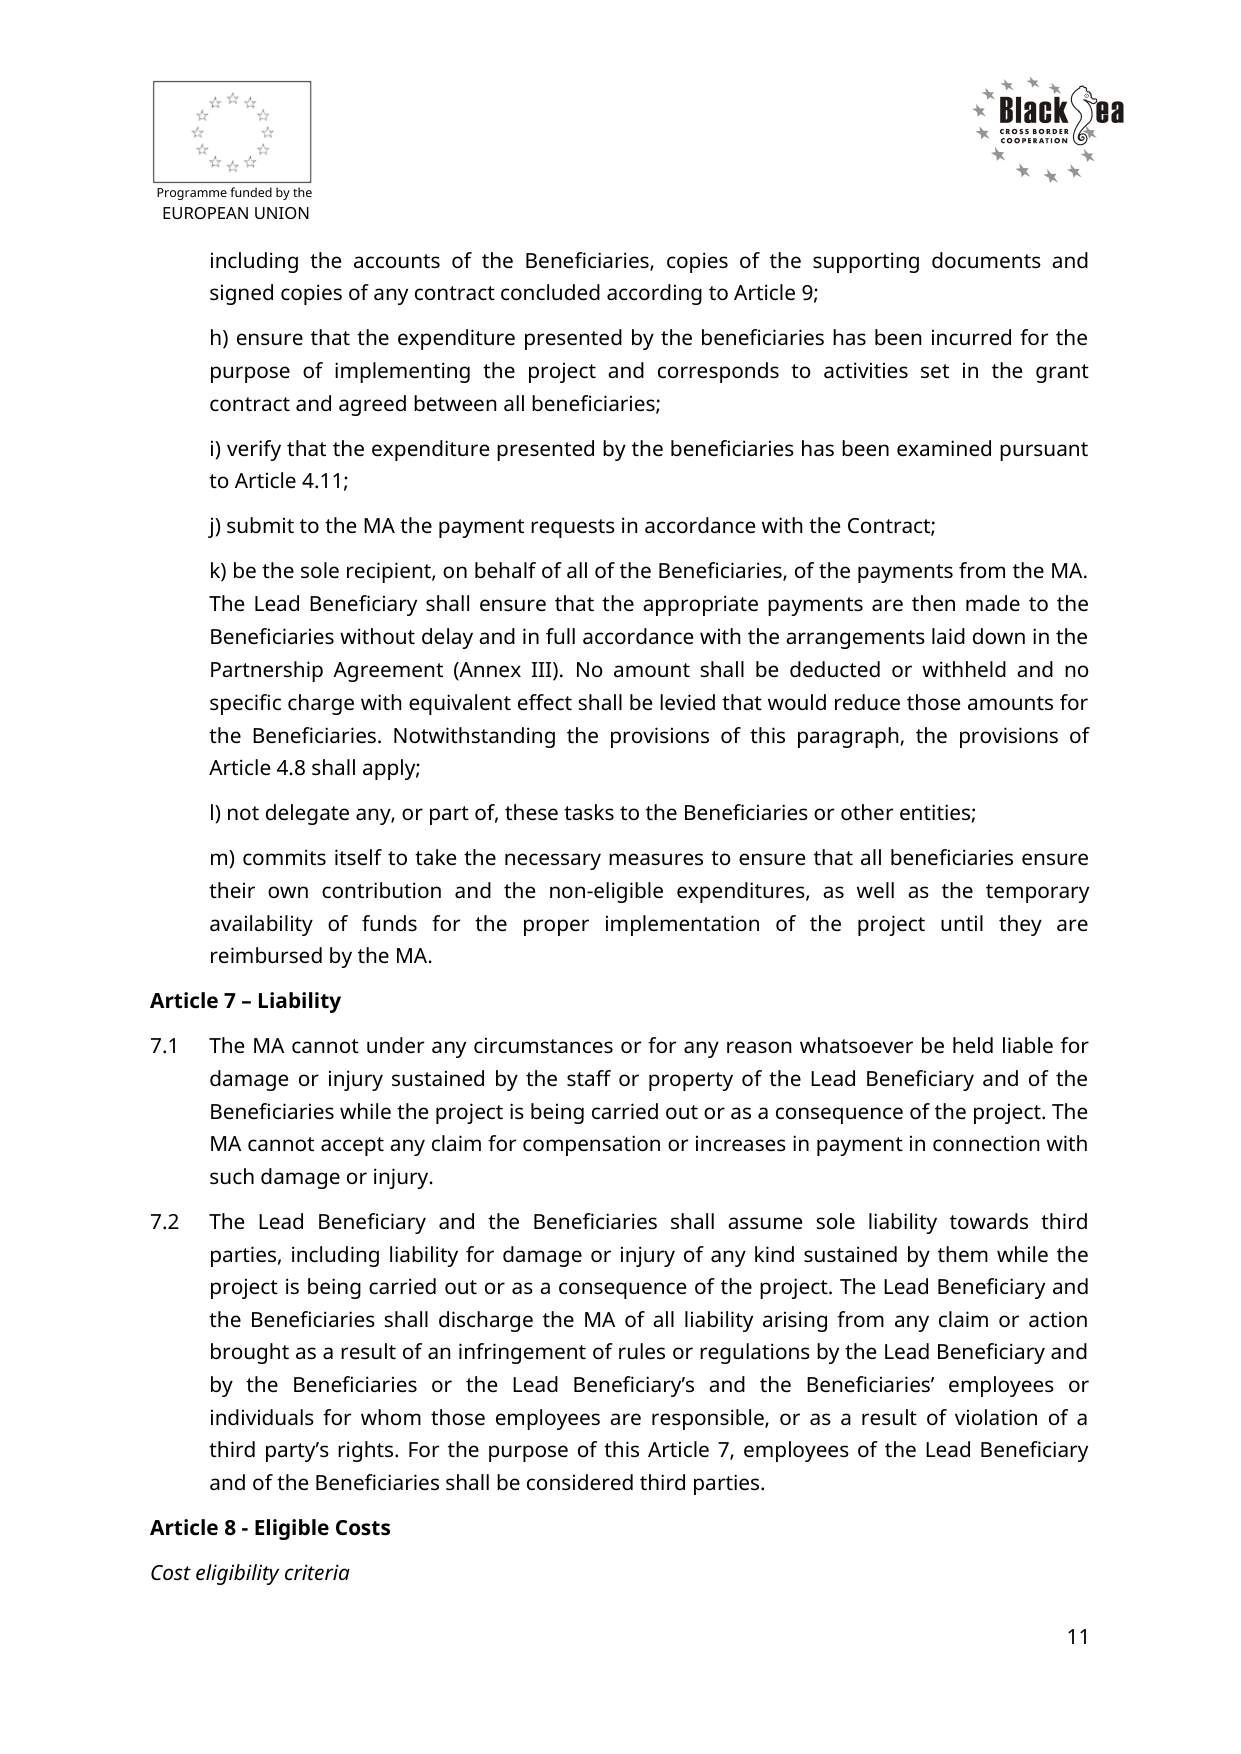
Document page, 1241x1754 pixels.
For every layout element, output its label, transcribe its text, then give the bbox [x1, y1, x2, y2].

text i) verify that the expenditure presented by the beneficiaries has been examined pursuant to Article 4.11; [209, 434, 1090, 495]
text Article 7 – Liability [150, 986, 1090, 1015]
text Cost eligibility criteria [150, 1558, 1090, 1587]
text m) commits itself to take the necessary measures to ensure that all beneficiaries ensure their own contribution and the non-eligible expenditures, as well as the temporary availability of funds for the proper implementation of the project until they are reimbursed by the MA. [209, 843, 1090, 970]
picture [970, 75, 1125, 185]
text k) be the sole recipient, on behalf of all of the Beneficiaries, of the payments from the MA. The Lead Beneficiary shall ensure that the appropriate payments are then made to the Beneficiaries without delay and in full accordance with the arrangements laid down in the Partnership Agreement (Annex III). No amount shall be deducted or withheld and no specific charge with equivalent effect shall be levied that would reduce those amounts for the Beneficiaries. Notwithstanding the provisions of this paragraph, the provisions of Article 4.8 shall apply; [209, 557, 1090, 782]
text Article 8 - Eligible Costs [150, 1513, 1090, 1541]
list The MA cannot under any circumstances or for any reason whatsoever be held liable for damage or injury sustained by the staff or property of the Lead Beneficiary and of the Beneficiaries while the project is being carried out or as a consequence of the project. The MA cannot accept any claim for compensation or increases in payment in connection with such damage or injury. [150, 1032, 1090, 1190]
list The Lead Beneficiary and the Beneficiaries shall assume sole liability towards third parties, including liability for damage or injury of any kind sustained by them while the project is being carried out or as a consequence of the project. The Lead Beneficiary and the Beneficiaries shall discharge the MA of all liability arising from any claim or action brought as a result of an infringement of rules or regulations by the Lead Beneficiary and by the Beneficiaries or the Lead Beneficiary’s and the Beneficiaries’ employees or individuals for whom those employees are responsible, or as a result of violation of a third party’s rights. For the purpose of this Article 7, employees of the Lead Beneficiary and of the Beneficiaries shall be considered third parties. [150, 1207, 1090, 1496]
text j) submit to the MA the payment requests in accordance with the Contract; [209, 511, 1090, 540]
text h) ensure that the expenditure presented by the beneficiaries has been incurred for the purpose of implementing the project and corresponds to activities set in the grant contract and agreed between all beneficiaries; [209, 323, 1090, 417]
text l) not delegate any, or part of, these tasks to the Beneficiaries or other entities; [209, 798, 1090, 827]
